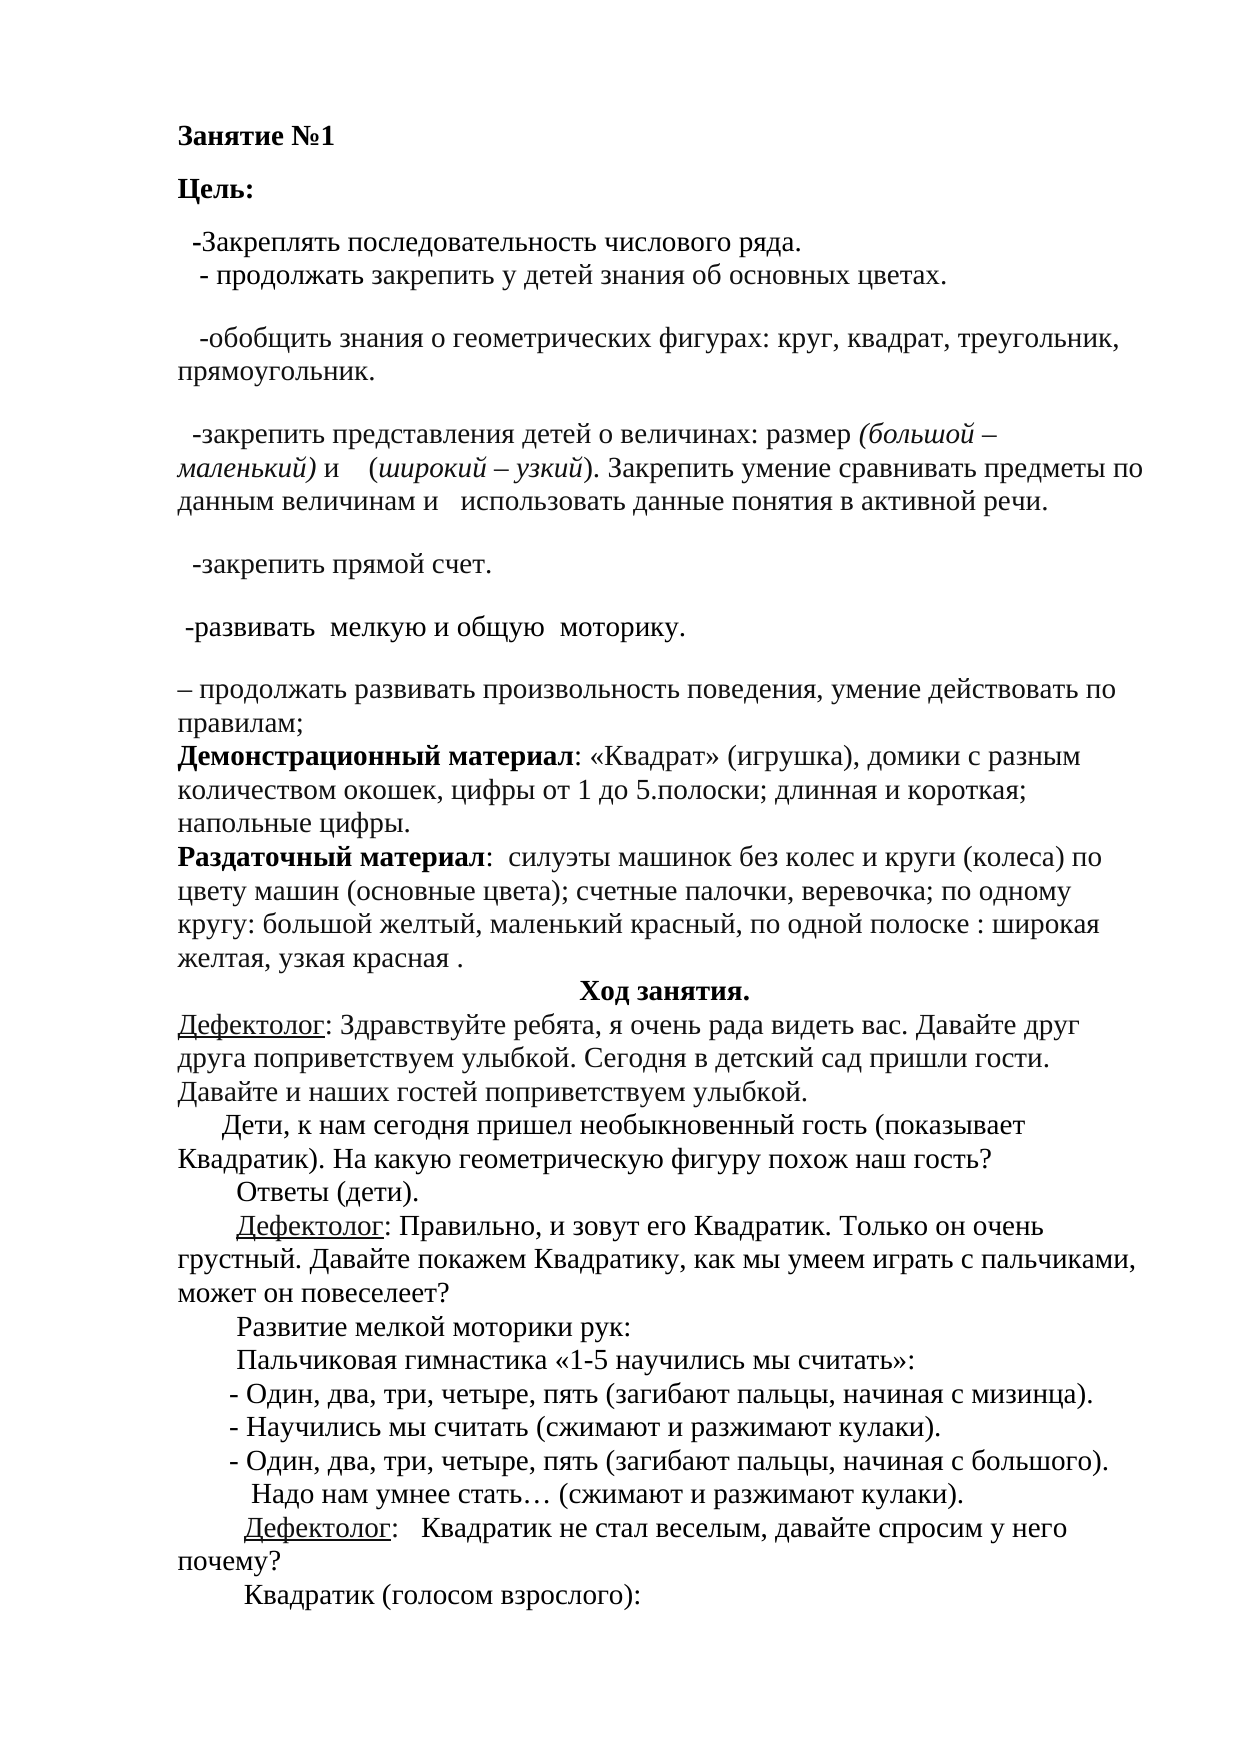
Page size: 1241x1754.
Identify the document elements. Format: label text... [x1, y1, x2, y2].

text - Научились мы считать (сжимают и разжимают кулаки). [177, 1409, 1152, 1443]
text Дефектолог: Квадратик не стал веселым, давайте спросим у него почему? [177, 1510, 1152, 1577]
text Раздаточный материал: силуэты машинок без колес и круги (колеса) по цвету машин (основные цвета); счетные палочки, веревочка; по одному кругу: большой желтый, маленький красный, по одной полоске : широкая желтая, узкая красная . [177, 839, 1152, 973]
text Пальчиковая гимнастика «1-5 научились мы считать»: [177, 1342, 1152, 1376]
text Ответы (дети). [177, 1174, 1152, 1208]
text – продолжать развивать произвольность поведения, умение действовать по правилам; [177, 671, 1152, 738]
text -Закреплять последовательность числового ряда. [177, 224, 1152, 257]
text - Один, два, три, четыре, пять (загибают пальцы, начиная с большого). [177, 1443, 1152, 1476]
text Квадратик (голосом взрослого): [177, 1577, 1152, 1611]
text Надо нам умнее стать… (сжимают и разжимают кулаки). [177, 1476, 1152, 1510]
text Дефектолог: Здравствуйте ребята, я очень рада видеть вас. Давайте друг друга поприветствуем улыбкой. Сегодня в детский сад пришли гости. Давайте и наших гостей поприветствуем улыбкой. [177, 1007, 1152, 1107]
text -закрепить прямой счет. [177, 546, 1152, 579]
text Демонстрационный материал: «Квадрат» (игрушка), домики с разным количеством окошек, цифры от 1 до 5.полоски; длинная и короткая; напольные цифры. [177, 738, 1152, 839]
text Занятие №1 [177, 118, 1152, 152]
text - продолжать закрепить у детей знания об основных цветах. [177, 257, 1152, 291]
text -закрепить представления детей о величинах: размер (большой – маленький) и (широкий – узкий). Закрепить умение сравнивать предметы по данным величинам и использовать данные понятия в активной речи. [177, 416, 1152, 517]
text -обобщить знания о геометрических фигурах: круг, квадрат, треугольник, прямоугольник. [177, 320, 1152, 387]
text -развивать мелкую и общую моторику. [177, 609, 1152, 642]
text Развитие мелкой моторики рук: [177, 1309, 1152, 1342]
text Дети, к нам сегодня пришел необыкновенный гость (показывает Квадратик). На какую геометрическую фигуру похож наш гость? [177, 1107, 1152, 1174]
text - Один, два, три, четыре, пять (загибают пальцы, начиная с мизинца). [177, 1376, 1152, 1409]
text Дефектолог: Правильно, и зовут его Квадратик. Только он очень грустный. Давайте покажем Квадратику, как мы умеем играть с пальчиками, может он повеселеет? [177, 1208, 1152, 1309]
text Цель: [177, 171, 1152, 204]
text Ход занятия. [177, 973, 1152, 1007]
